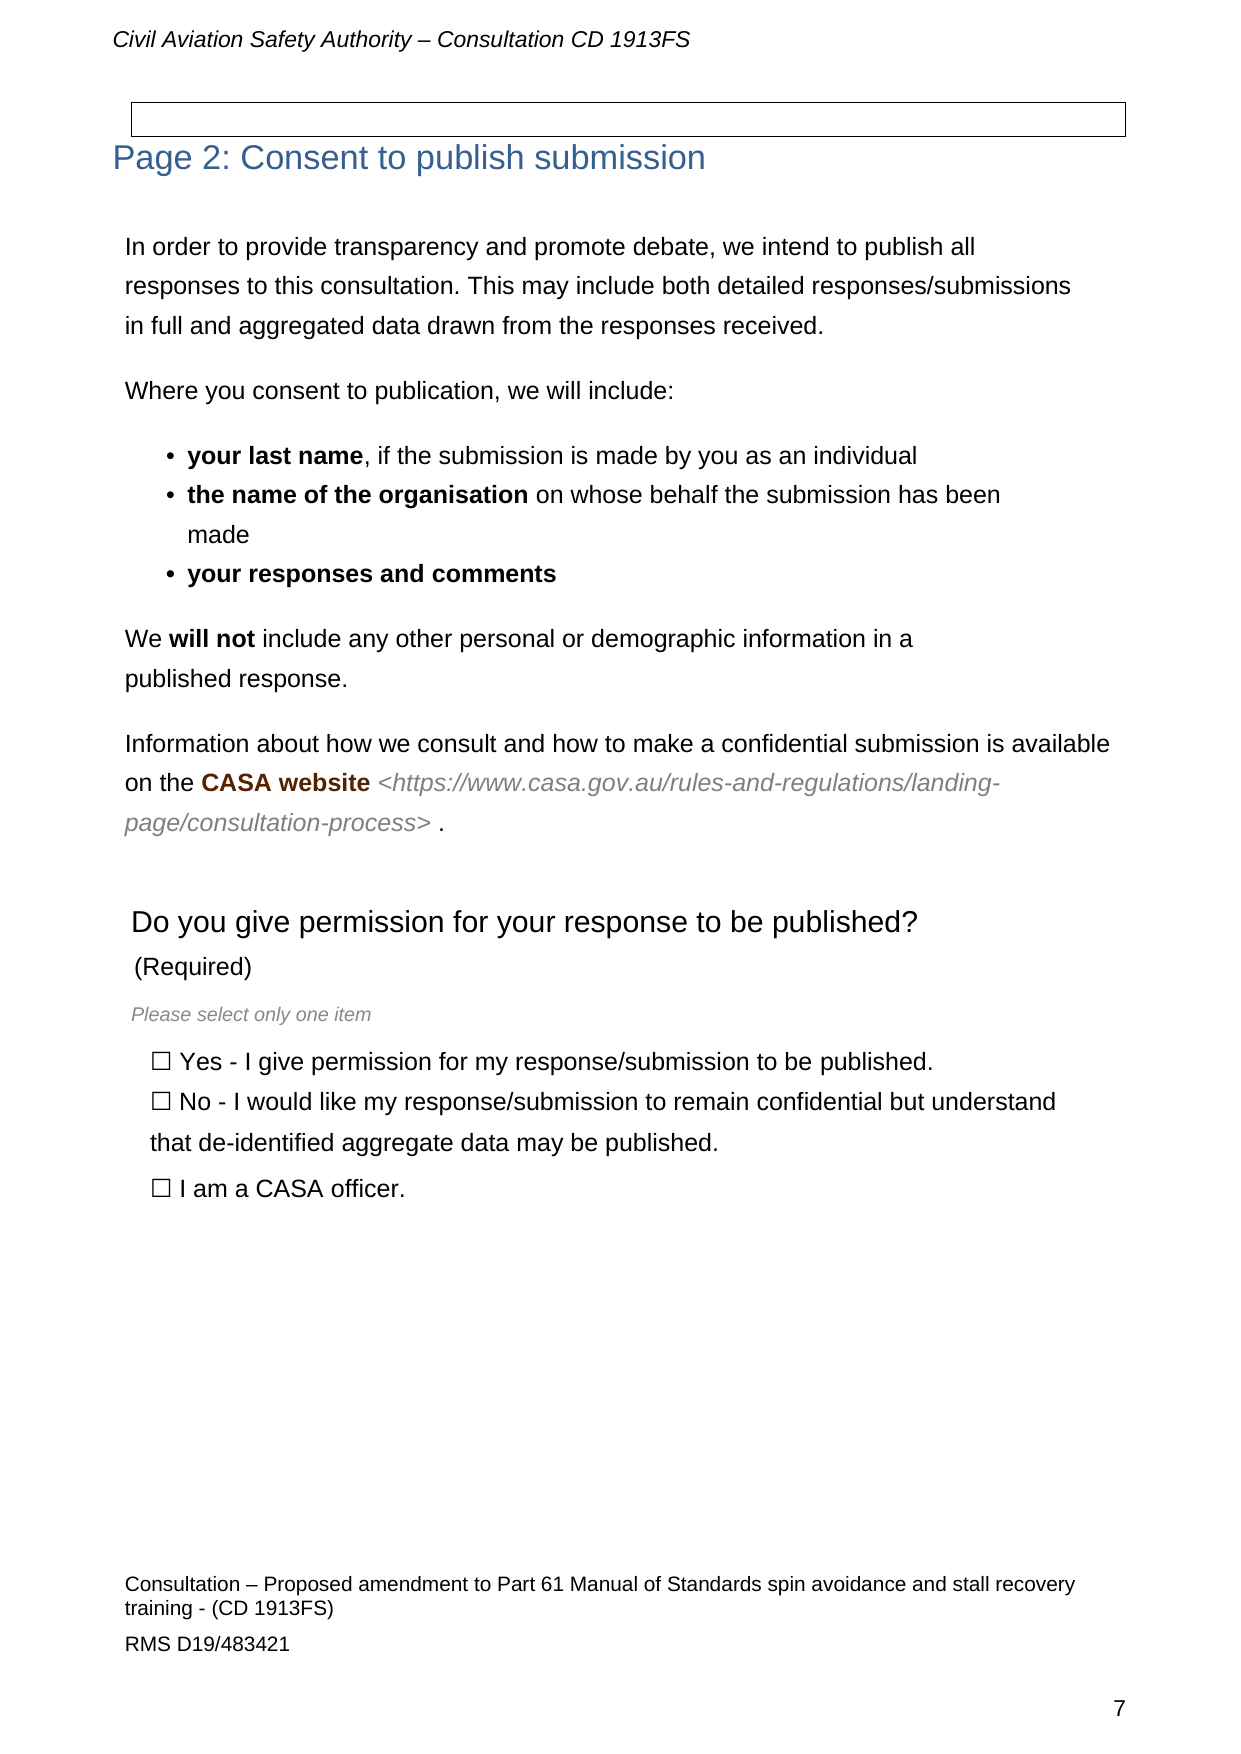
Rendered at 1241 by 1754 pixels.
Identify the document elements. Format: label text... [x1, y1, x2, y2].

text Yes - I give permission for my response/submission to be published. [150, 1043, 1126, 1077]
text In order to provide transparency and promote debate, we intend to publish all responses to this consultation. This may include both detailed responses/submissions in full and aggregated data drawn from the responses received. [124, 232, 1085, 339]
text I am a CASA officer. [150, 1171, 1126, 1205]
list the name of the organisation on whose behalf the submission has been made [166, 480, 1070, 548]
table_header [132, 103, 1125, 136]
text Information about how we consult and how to make a confidential submission is available on the CASA website <https://www.casa.gov.au/rules-and-regulations/landing- page/consultation-process> . [124, 729, 1112, 837]
text Please select only one item [131, 1003, 1126, 1026]
text Page 2: Consent to publish submission [112, 137, 1126, 177]
list your responses and comments [166, 559, 1126, 588]
text We will not include any other personal or demographic information in a published response. [124, 624, 1020, 693]
list your last name, if the submission is made by you as an individual [166, 441, 1070, 469]
text (Required) [134, 952, 1126, 980]
text Where you consent to publication, we will include: [124, 376, 1126, 404]
subtitle Do you give permission for your response to be published? [131, 904, 1126, 938]
text No - I would like my response/submission to remain confidential but understand that de-identified aggregate data may be published. [150, 1083, 1063, 1157]
